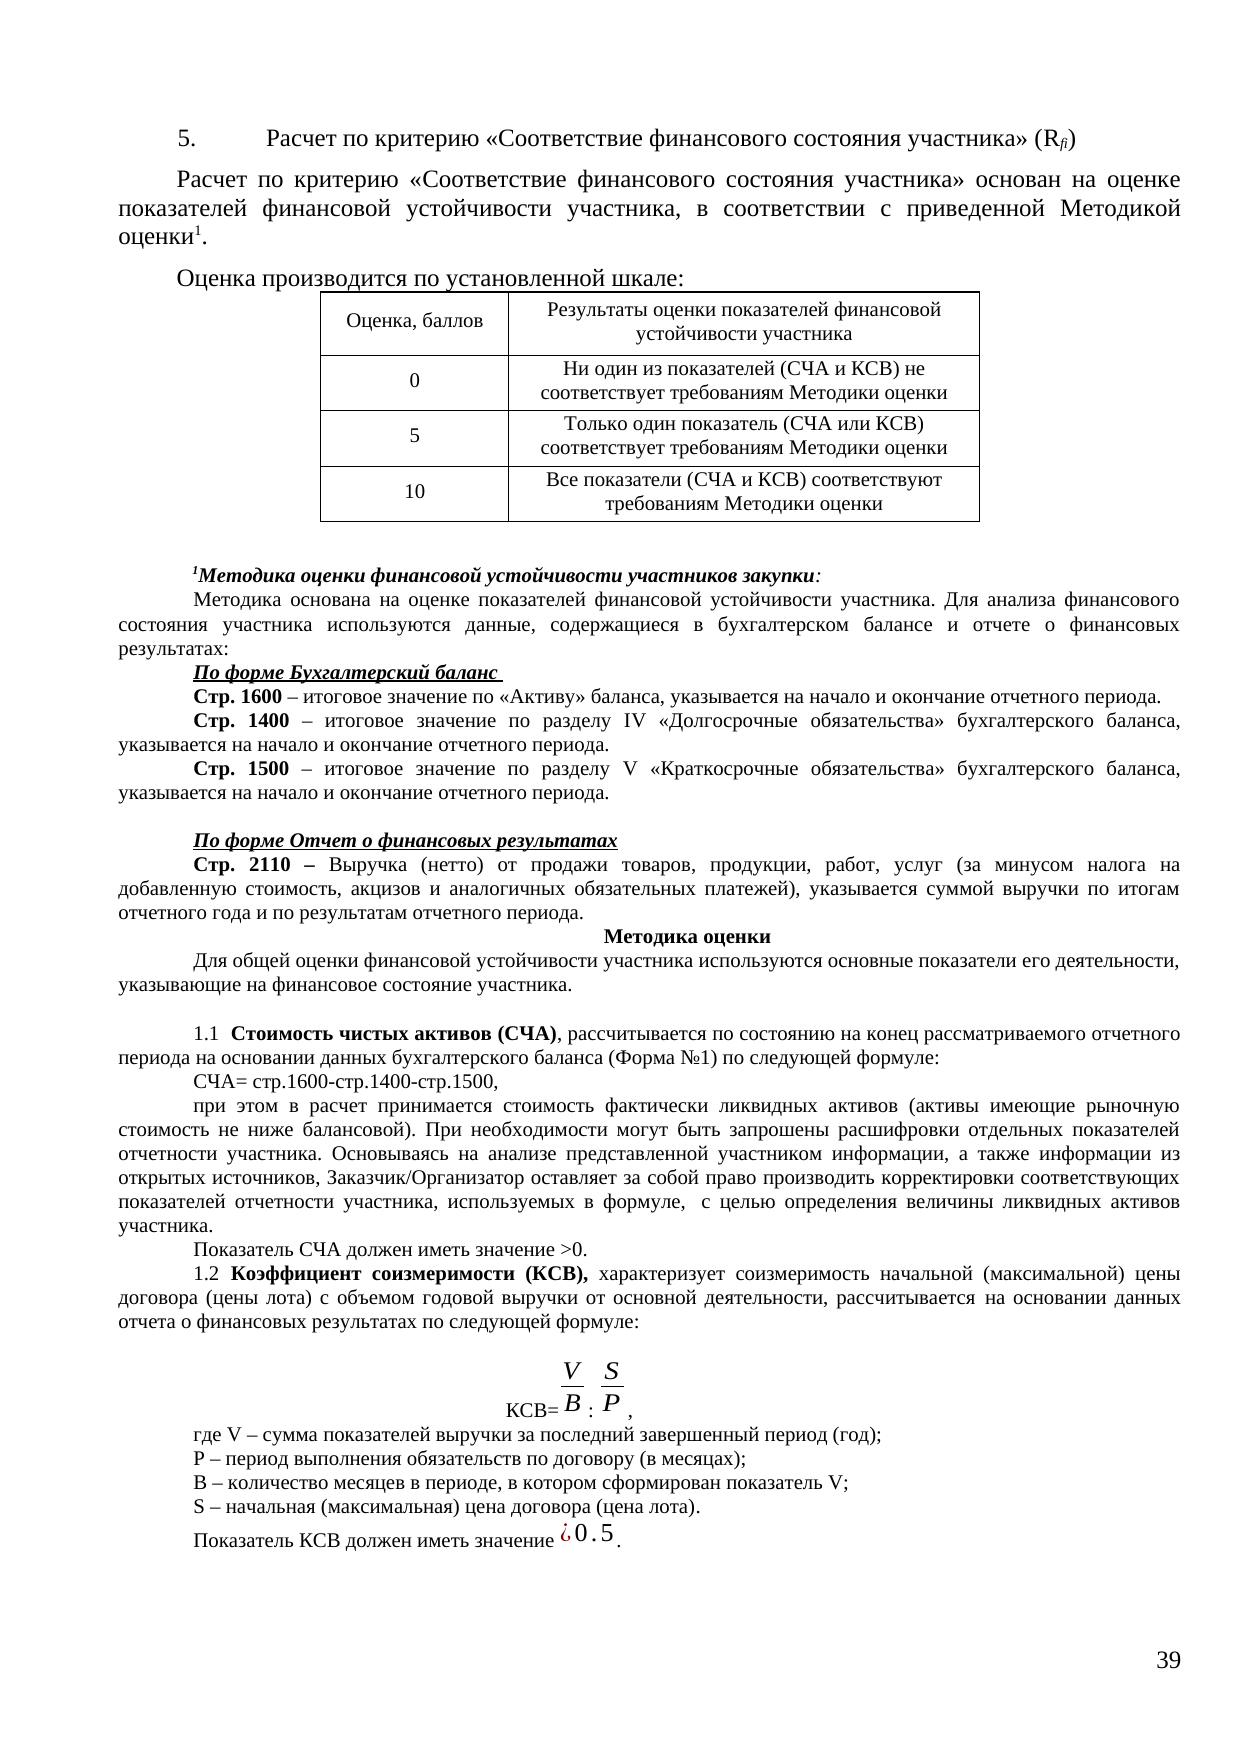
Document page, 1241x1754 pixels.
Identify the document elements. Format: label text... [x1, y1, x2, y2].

text Для общей оценки финансовой устойчивости участника используются основные показатели его деятельности, указывающие на финансовое состояние участника. [118, 948, 1181, 996]
table_header Результаты оценки показателей финансовой устойчивости участника [509, 293, 979, 355]
text при этом в расчет принимается стоимость фактически ликвидных активов (активы имеющие рыночную стоимость не ниже балансовой). При необходимости могут быть запрошены расшифровки отдельных показателей отчетности участника. Основываясь на анализе представленной участником информации, а также информации из открытых источников, Заказчик/Организатор оставляет за собой право производить корректировки соответствующих показателей отчетности участника, используемых в формуле, с целью определения величины ликвидных активов участника. [118, 1093, 1181, 1237]
table_cell Ни один из показателей (СЧА и КСВ) не соответствует требованиям Методики оценки [509, 356, 979, 410]
table_header Оценка, баллов [321, 293, 508, 355]
text В – количество месяцев в периоде, в котором сформирован показатель V; [118, 1470, 1181, 1494]
text По форме Бухгалтерский баланс [193, 659, 1181, 684]
text Стр. 1500 – итоговое значение по разделу V «Краткосрочные обязательства» бухгалтерского баланса, указывается на начало и окончание отчетного периода. [118, 756, 1181, 804]
text Стр. 2110 – Выручка (нетто) от продажи товаров, продукции, работ, услуг (за минусом налога на добавленную стоимость, акцизов и аналогичных обязательных платежей), указывается суммой выручки по итогам отчетного года и по результатам отчетного периода. [118, 852, 1181, 924]
table_cell Все показатели (СЧА и КСВ) соответствуют требованиям Методики оценки [509, 467, 979, 521]
text S – начальная (максимальная) цена договора (цена лота). [118, 1494, 1181, 1518]
list Стоимость чистых активов (СЧА), рассчитывается по состоянию на конец рассматриваемого отчетного периода на основании данных бухгалтерского баланса (Форма №1) по следующей формуле: [118, 1021, 1181, 1069]
text Методика основана на оценке показателей финансовой устойчивости участника. Для анализа финансового состояния участника используются данные, содержащиеся в бухгалтерском балансе и отчете о финансовых результатах: [118, 587, 1181, 659]
text СЧА= стр.1600-стр.1400-стр.1500, [118, 1069, 1181, 1093]
text Методика оценки [118, 924, 1181, 948]
text где V – сумма показателей выручки за последний завершенный период (год); [118, 1422, 1181, 1446]
text Стр. 1400 – итоговое значение по разделу IV «Долгосрочные обязательства» бухгалтерского баланса, указывается на начало и окончание отчетного периода. [118, 708, 1181, 756]
text КСВ=: , [118, 1357, 1181, 1422]
text Показатель КСВ должен иметь значение . [118, 1518, 1181, 1552]
list Коэффициент соизмеримости (КСВ), характеризует соизмеримость начальной (максимальной) цены договора (цены лота) с объемом годовой выручки от основной деятельности, рассчитывается на основании данных отчета о финансовых результатах по следующей формуле: [118, 1261, 1181, 1333]
text По форме Отчет о финансовых результатах [118, 828, 1181, 852]
table_cell 10 [321, 467, 508, 521]
text Расчет по критерию «Соответствие финансового состояния участника» основан на оценке показателей финансовой устойчивости участника, в соответствии с приведенной Методикой оценки1. [118, 164, 1181, 250]
text Р – период выполнения обязательств по договору (в месяцах); [118, 1446, 1181, 1470]
text Показатель СЧА должен иметь значение >0. [118, 1237, 1181, 1261]
text 1Методика оценки финансовой устойчивости участников закупки: [118, 563, 1178, 587]
table_cell 5 [321, 411, 508, 466]
list Оценка производится по установленной шкале: [118, 263, 1181, 291]
table_cell Только один показатель (СЧА или КСВ) соответствует требованиям Методики оценки [509, 411, 979, 466]
table_cell 0 [321, 356, 508, 410]
text Стр. 1600 – итоговое значение по «Активу» баланса, указывается на начало и окончание отчетного периода. [118, 684, 1181, 708]
list Расчет по критерию «Соответствие финансового состояния участника» (Rfi) [118, 123, 1164, 151]
